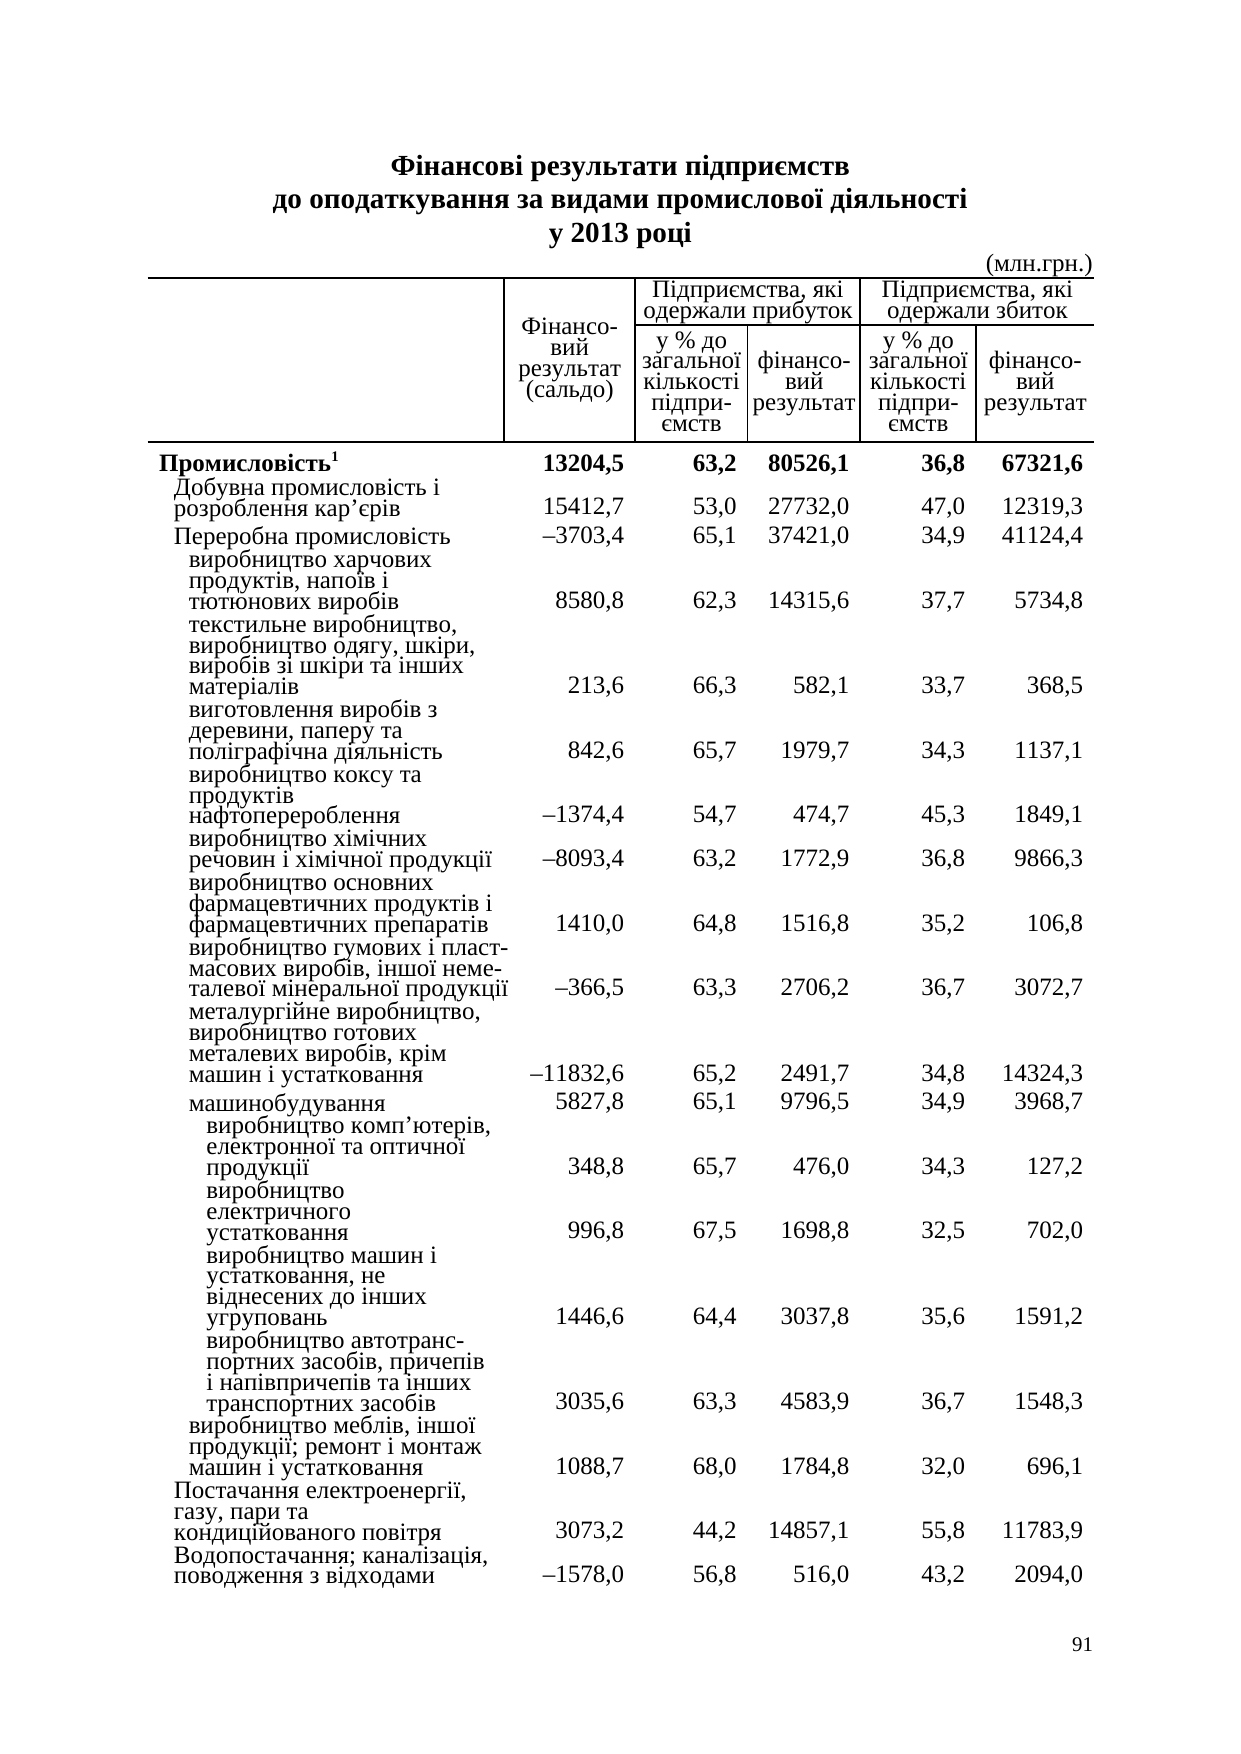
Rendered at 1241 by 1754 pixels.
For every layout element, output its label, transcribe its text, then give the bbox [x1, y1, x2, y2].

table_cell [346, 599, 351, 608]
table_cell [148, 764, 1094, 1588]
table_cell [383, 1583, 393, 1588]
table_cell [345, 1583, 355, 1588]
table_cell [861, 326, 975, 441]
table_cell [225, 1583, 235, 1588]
text до оподаткування за видами промислової діяльності [148, 181, 1092, 215]
text Фінансові результати підприємств [148, 148, 1092, 181]
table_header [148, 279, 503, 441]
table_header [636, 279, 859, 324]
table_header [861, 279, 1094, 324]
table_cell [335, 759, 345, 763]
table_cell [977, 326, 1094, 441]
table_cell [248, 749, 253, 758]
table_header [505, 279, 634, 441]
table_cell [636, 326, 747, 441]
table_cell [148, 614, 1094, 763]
text (млн.грн.) [148, 248, 1093, 277]
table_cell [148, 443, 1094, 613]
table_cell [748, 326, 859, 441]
text у 2013 році [148, 215, 1092, 248]
